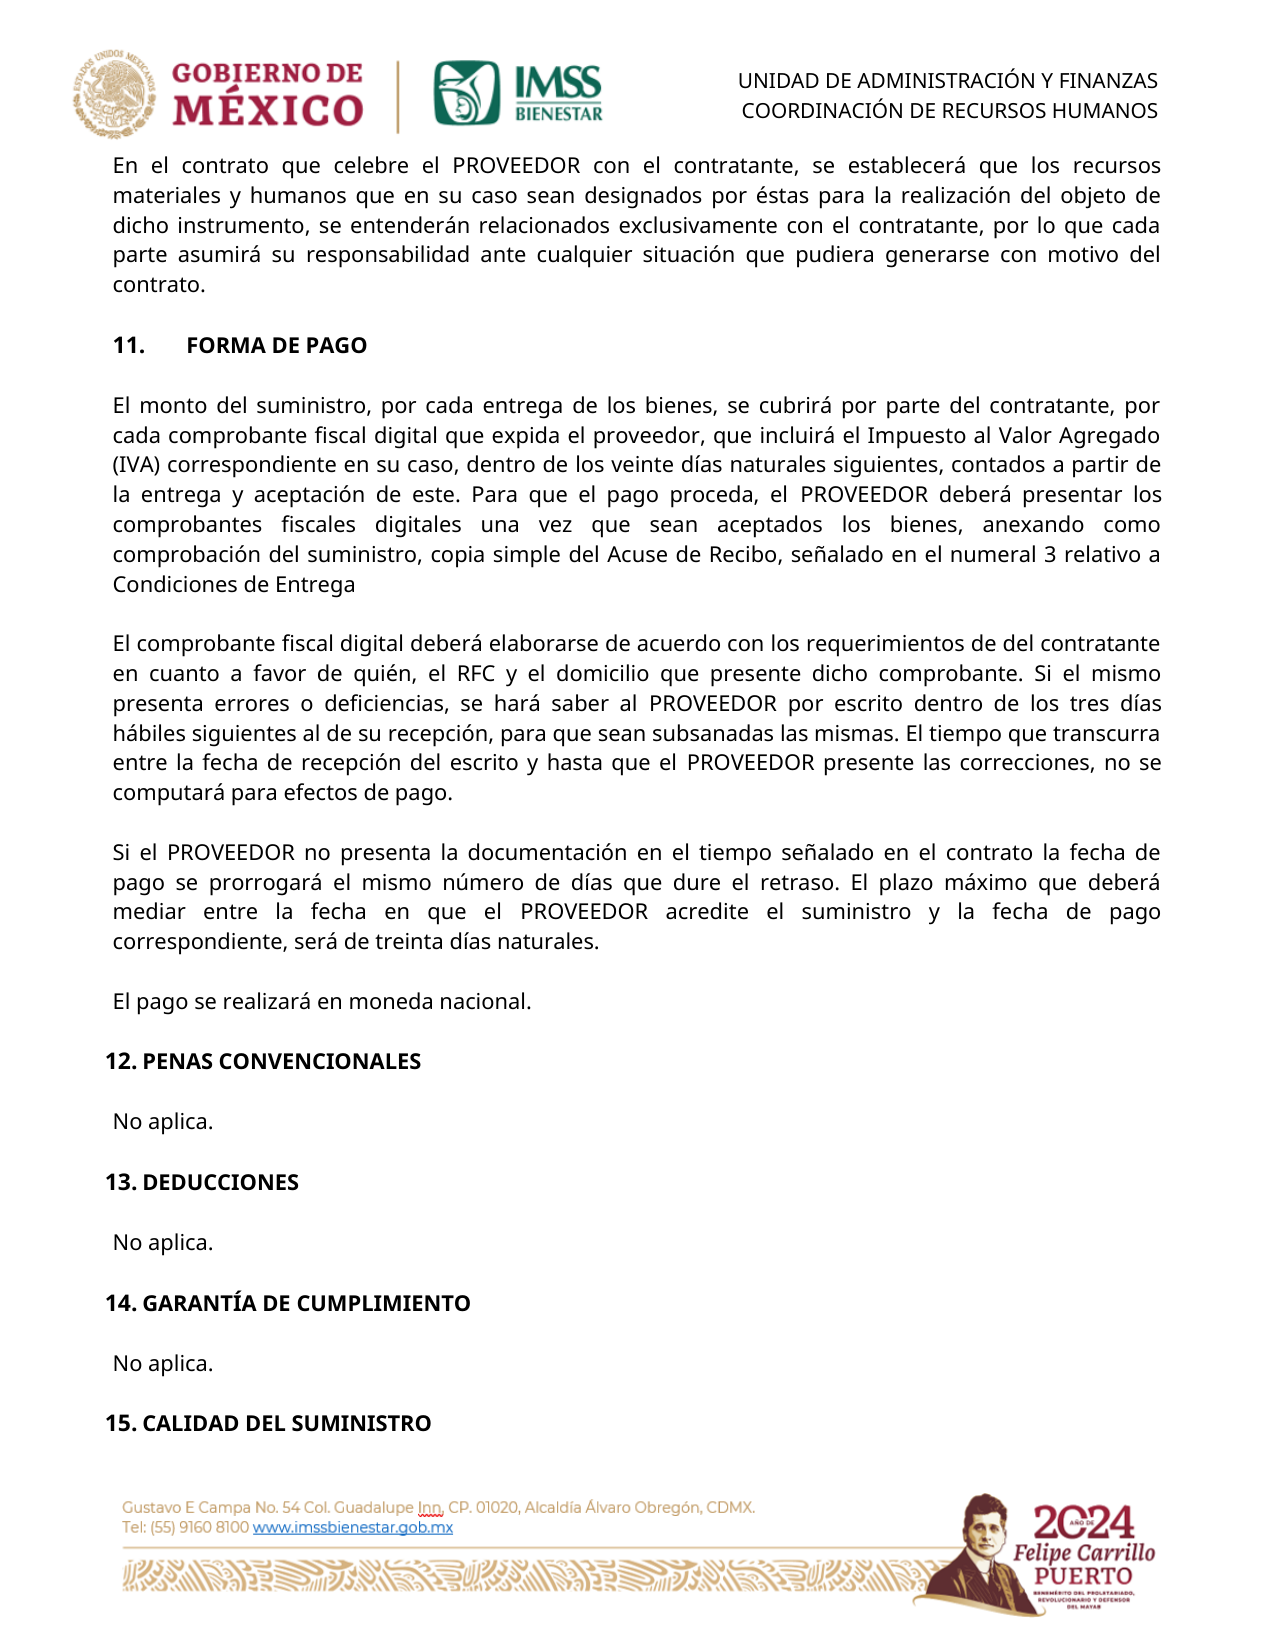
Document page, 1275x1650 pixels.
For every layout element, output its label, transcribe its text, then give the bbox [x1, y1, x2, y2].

text El monto del suministro, por cada entrega de los bienes, se cubrirá por parte del contratante, por cada comprobante fiscal digital que expida el proveedor, que incluirá el Impuesto al Valor Agregado (IVA) correspondiente en su caso, dentro de los veinte días naturales siguientes, contados a partir de la entrega y aceptación de este. Para que el pago proceda, el PROVEEDOR deberá presentar los comprobantes fiscales digitales una vez que sean aceptados los bienes, anexando como comprobación del suministro, copia simple del Acuse de Recibo, señalado en el numeral 3 relativo a Condiciones de Entrega [112, 390, 1162, 598]
list PENAS CONVENCIONALES [104, 1045, 1162, 1076]
list DEDUCCIONES [104, 1166, 1162, 1197]
picture [68, 44, 622, 148]
list FORMA DE PAGO [112, 329, 1162, 360]
picture [112, 1492, 1163, 1620]
text No aplica. [112, 1227, 1157, 1257]
list GARANTÍA DE CUMPLIMIENTO [104, 1286, 1162, 1318]
text El comprobante fiscal digital deberá elaborarse de acuerdo con los requerimientos de del contratante en cuanto a favor de quién, el RFC y el domicilio que presente dicho comprobante. Si el mismo presenta errores o deficiencias, se hará saber al PROVEEDOR por escrito dentro de los tres días hábiles siguientes al de su recepción, para que sean subsanadas las mismas. El tiempo que transcurra entre la fecha de recepción del escrito y hasta que el PROVEEDOR presente las correcciones, no se computará para efectos de pago. [112, 628, 1162, 807]
text Si el PROVEEDOR no presenta la documentación en el tiempo señalado en el contrato la fecha de pago se prorrogará el mismo número de días que dure el retraso. El plazo máximo que deberá mediar entre la fecha en que el PROVEEDOR acredite el suministro y la fecha de pago correspondiente, será de treinta días naturales. [112, 837, 1162, 956]
list CALIDAD DEL SUMINISTRO [104, 1407, 1162, 1438]
text El pago se realizará en moneda nacional. [112, 986, 1162, 1015]
text No aplica. [112, 1106, 1162, 1136]
text En el contrato que celebre el PROVEEDOR con el contratante, se establecerá que los recursos materiales y humanos que en su caso sean designados por éstas para la realización del objeto de dicho instrumento, se entenderán relacionados exclusivamente con el contratante, por lo que cada parte asumirá su responsabilidad ante cualquier situación que pudiera generarse con motivo del contrato. [112, 150, 1162, 299]
text No aplica. [112, 1347, 1162, 1377]
